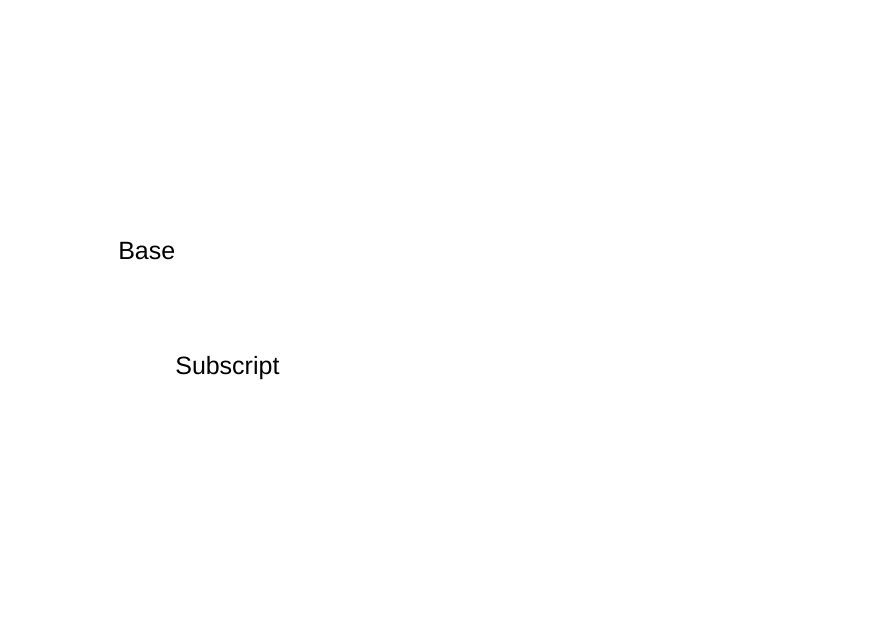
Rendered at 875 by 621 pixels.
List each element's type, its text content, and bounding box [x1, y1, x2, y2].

text BaseSubscript [118, 236, 756, 380]
